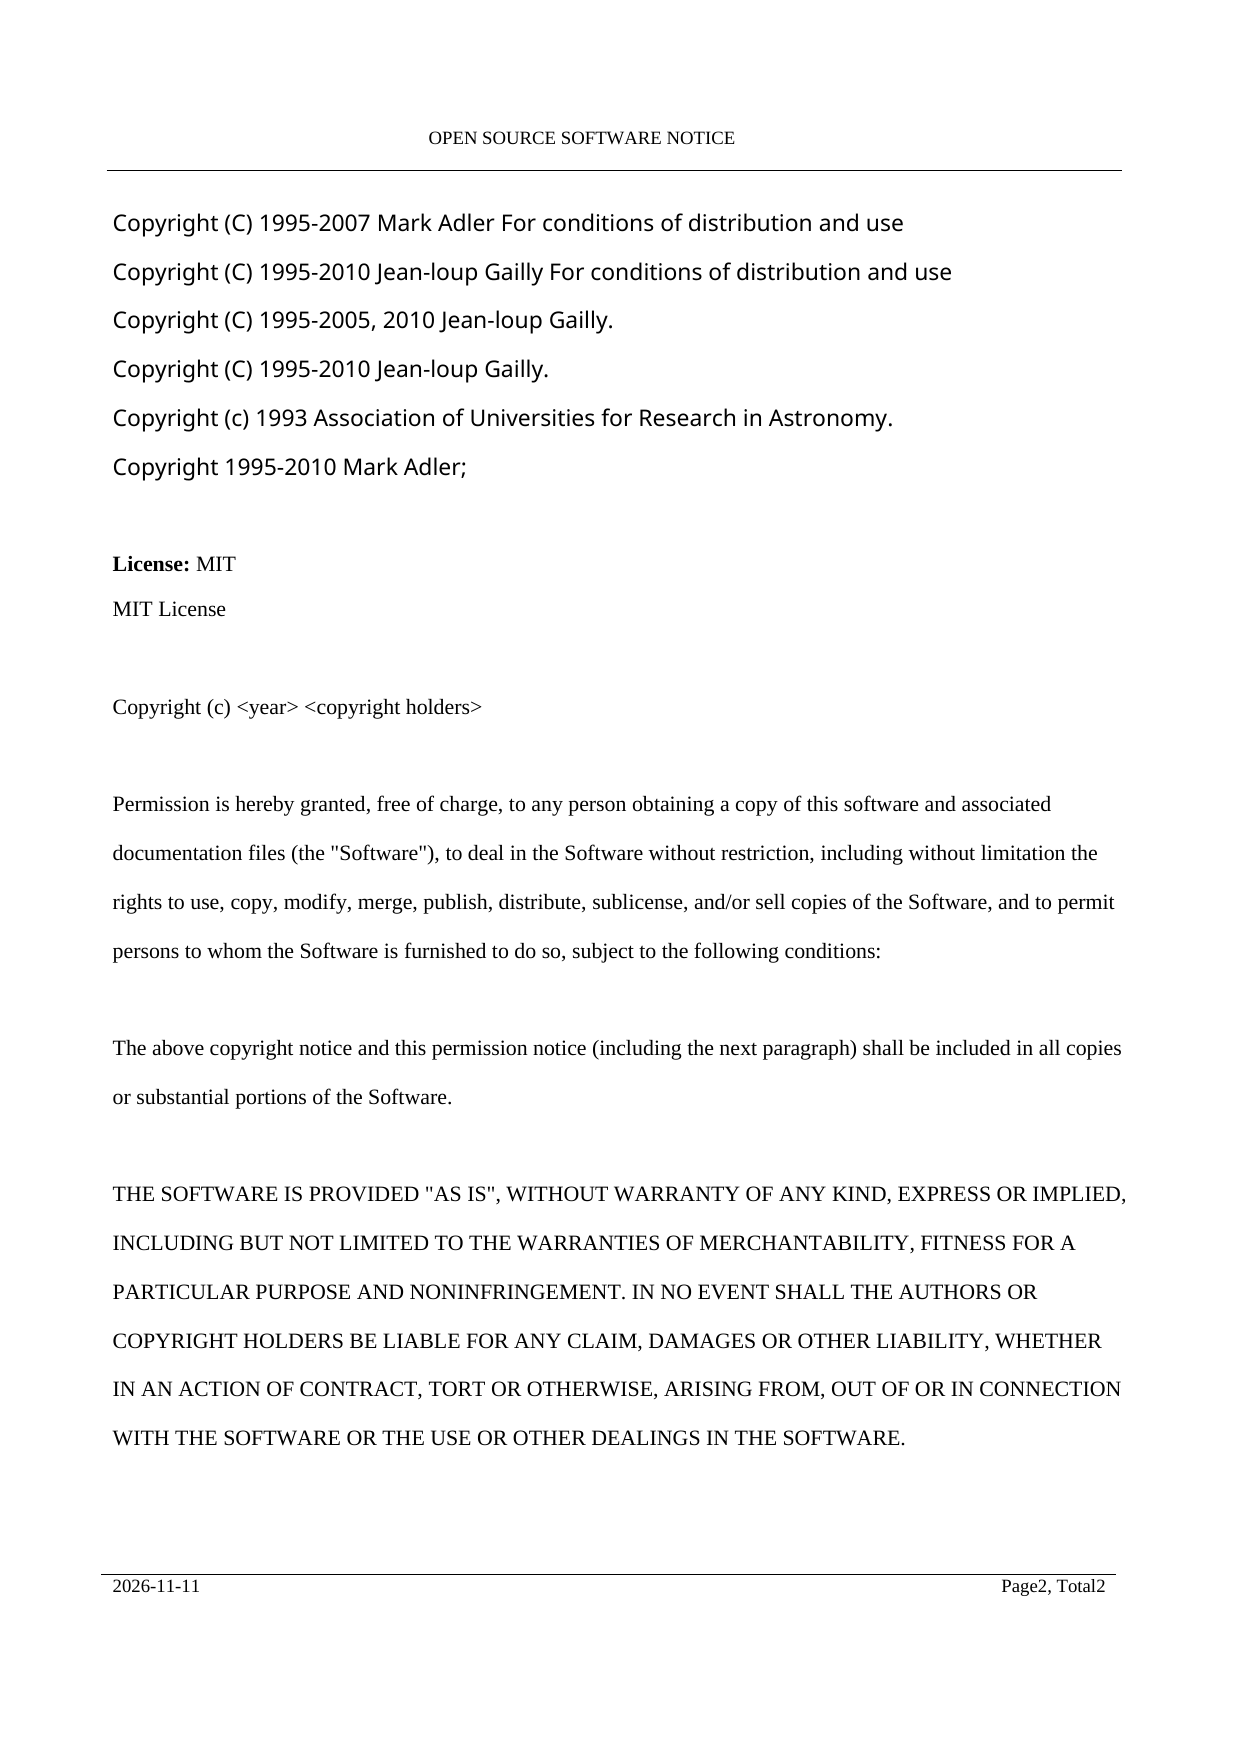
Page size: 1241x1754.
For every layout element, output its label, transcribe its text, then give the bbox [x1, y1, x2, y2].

text License: MIT [112, 548, 1128, 580]
text MIT License Copyright (c) <year> <copyright holders> Permission is hereby granted, free of charge, to any person obtaining a copy of this software and associated documentation files (the "Software"), to deal in the Software without restriction, including without limitation the rights to use, copy, modify, merge, publish, distribute, sublicense, and/or sell copies of the Software, and to permit persons to whom the Software is furnished to do so, subject to the following conditions: The above copyright notice and this permission notice (including the next paragraph) shall be included in all copies or substantial portions of the Software. THE SOFTWARE IS PROVIDED "AS IS", WITHOUT WARRANTY OF ANY KIND, EXPRESS OR IMPLIED, INCLUDING BUT NOT LIMITED TO THE WARRANTIES OF MERCHANTABILITY, FITNESS FOR A PARTICULAR PURPOSE AND NONINFRINGEMENT. IN NO EVENT SHALL THE AUTHORS OR COPYRIGHT HOLDERS BE LIABLE FOR ANY CLAIM, DAMAGES OR OTHER LIABILITY, WHETHER IN AN ACTION OF CONTRACT, TORT OR OTHERWISE, ARISING FROM, OUT OF OR IN CONNECTION WITH THE SOFTWARE OR THE USE OR OTHER DEALINGS IN THE SOFTWARE. [112, 593, 1128, 1454]
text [112, 206, 1128, 531]
